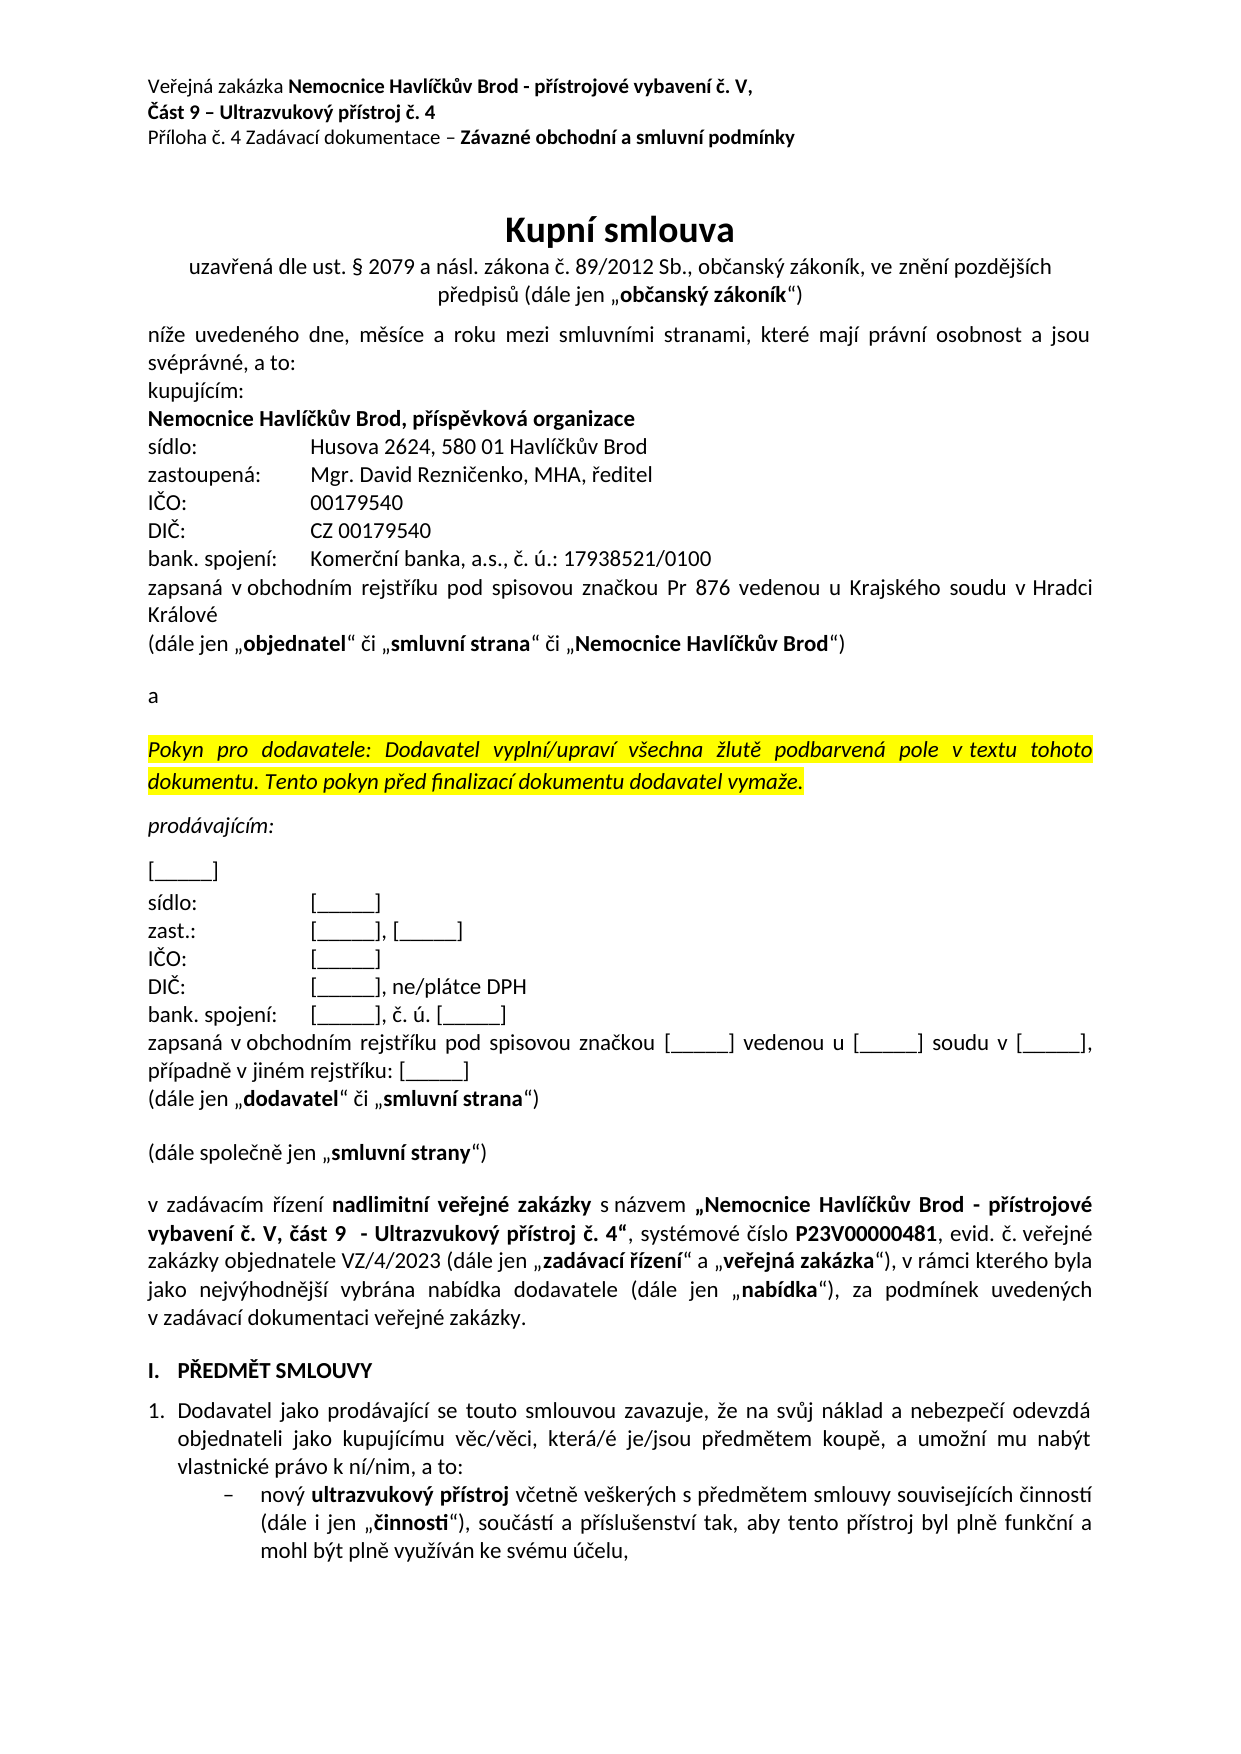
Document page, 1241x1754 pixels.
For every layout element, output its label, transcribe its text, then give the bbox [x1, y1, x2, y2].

text zapsaná v obchodním rejstříku pod spisovou značkou vedenou u soudu v , případně v jiném rejstříku: [148, 1028, 1093, 1084]
text uzavřená dle ust. § 2079 a násl. zákona č. 89/2012 Sb., občanský zákoník, ve znění pozdějších předpisů (dále jen „občanský zákoník“) [148, 252, 1093, 308]
list Dodavatel jako prodávající se touto smlouvou zavazuje, že na svůj náklad a nebezpečí odevzdá objednateli jako kupujícímu věc/věci, která/é je/jsou předmětem koupě, a umožní mu nabýt vlastnické právo k ní/nim, a to: [148, 1396, 1093, 1480]
text kupujícím: [148, 376, 1093, 404]
text DIČ: CZ 00179540 [148, 517, 1093, 544]
text níže uvedeného dne, měsíce a roku mezi smluvními stranami, které mají právní osobnost a jsou svéprávné, a to: [148, 320, 1093, 376]
text Kupní smlouva [148, 206, 1093, 252]
text v zadávacím řízení nadlimitní veřejné zakázky s názvem „Nemocnice Havlíčkův Brod - přístrojové vybavení č. V, část 9 - Ultrazvukový přístroj č. 4“, systémové číslo P23V00000481, evid. č. veřejné zakázky objednatele VZ/4/2023 (dále jen „zadávací řízení“ a „veřejná zakázka“), v rámci kterého byla jako nejvýhodnější vybrána nabídka dodavatele (dále jen „nabídka“), za podmínek uvedených v zadávací dokumentaci veřejné zakázky. [148, 1191, 1093, 1331]
text zapsaná v obchodním rejstříku pod spisovou značkou Pr 876 vedenou u Krajského soudu v Hradci Králové [148, 573, 1093, 629]
text zast.: , [148, 916, 1093, 944]
text (dále společně jen „smluvní strany“) [148, 1138, 1093, 1166]
text bank. spojení: , č. ú. [148, 1001, 1093, 1028]
text (dále jen „objednatel“ či „smluvní strana“ či „Nemocnice Havlíčkův Brod“) [148, 629, 1093, 657]
text prodávajícím: [148, 812, 1093, 839]
text IČO: [148, 944, 1093, 972]
text a [148, 682, 1093, 710]
text sídlo: Husova 2624, 580 01 Havlíčkův Brod [148, 432, 1093, 461]
text sídlo: [148, 888, 1093, 916]
list nový ultrazvukový přístroj včetně veškerých s předmětem smlouvy souvisejících činností (dále i jen „činnosti“), součástí a příslušenství tak, aby tento přístroj byl plně funkční a mohl být plně využíván ke svému účelu, [223, 1480, 1093, 1564]
text Pokyn pro dodavatele: Dodavatel vyplní/upraví všechna žlutě podbarvená pole v textu tohoto dokumentu. Tento pokyn před finalizací dokumentu dodavatel vymaže. [148, 763, 1093, 795]
text DIČ: [148, 972, 1093, 1001]
text Nemocnice Havlíčkův Brod, příspěvková organizace [148, 404, 1093, 432]
text bank. spojení: Komerční banka, a.s., č. ú.: 17938521/0100 [148, 544, 1093, 573]
list PŘEDMĚT SMLOUVY [148, 1356, 1093, 1384]
text (dále jen „dodavatel“ či „smluvní strana“) [148, 1084, 1093, 1113]
text zastoupená: Mgr. David Rezničenko, MHA, ředitel [148, 461, 1093, 488]
text IČO: 00179540 [148, 488, 1093, 517]
